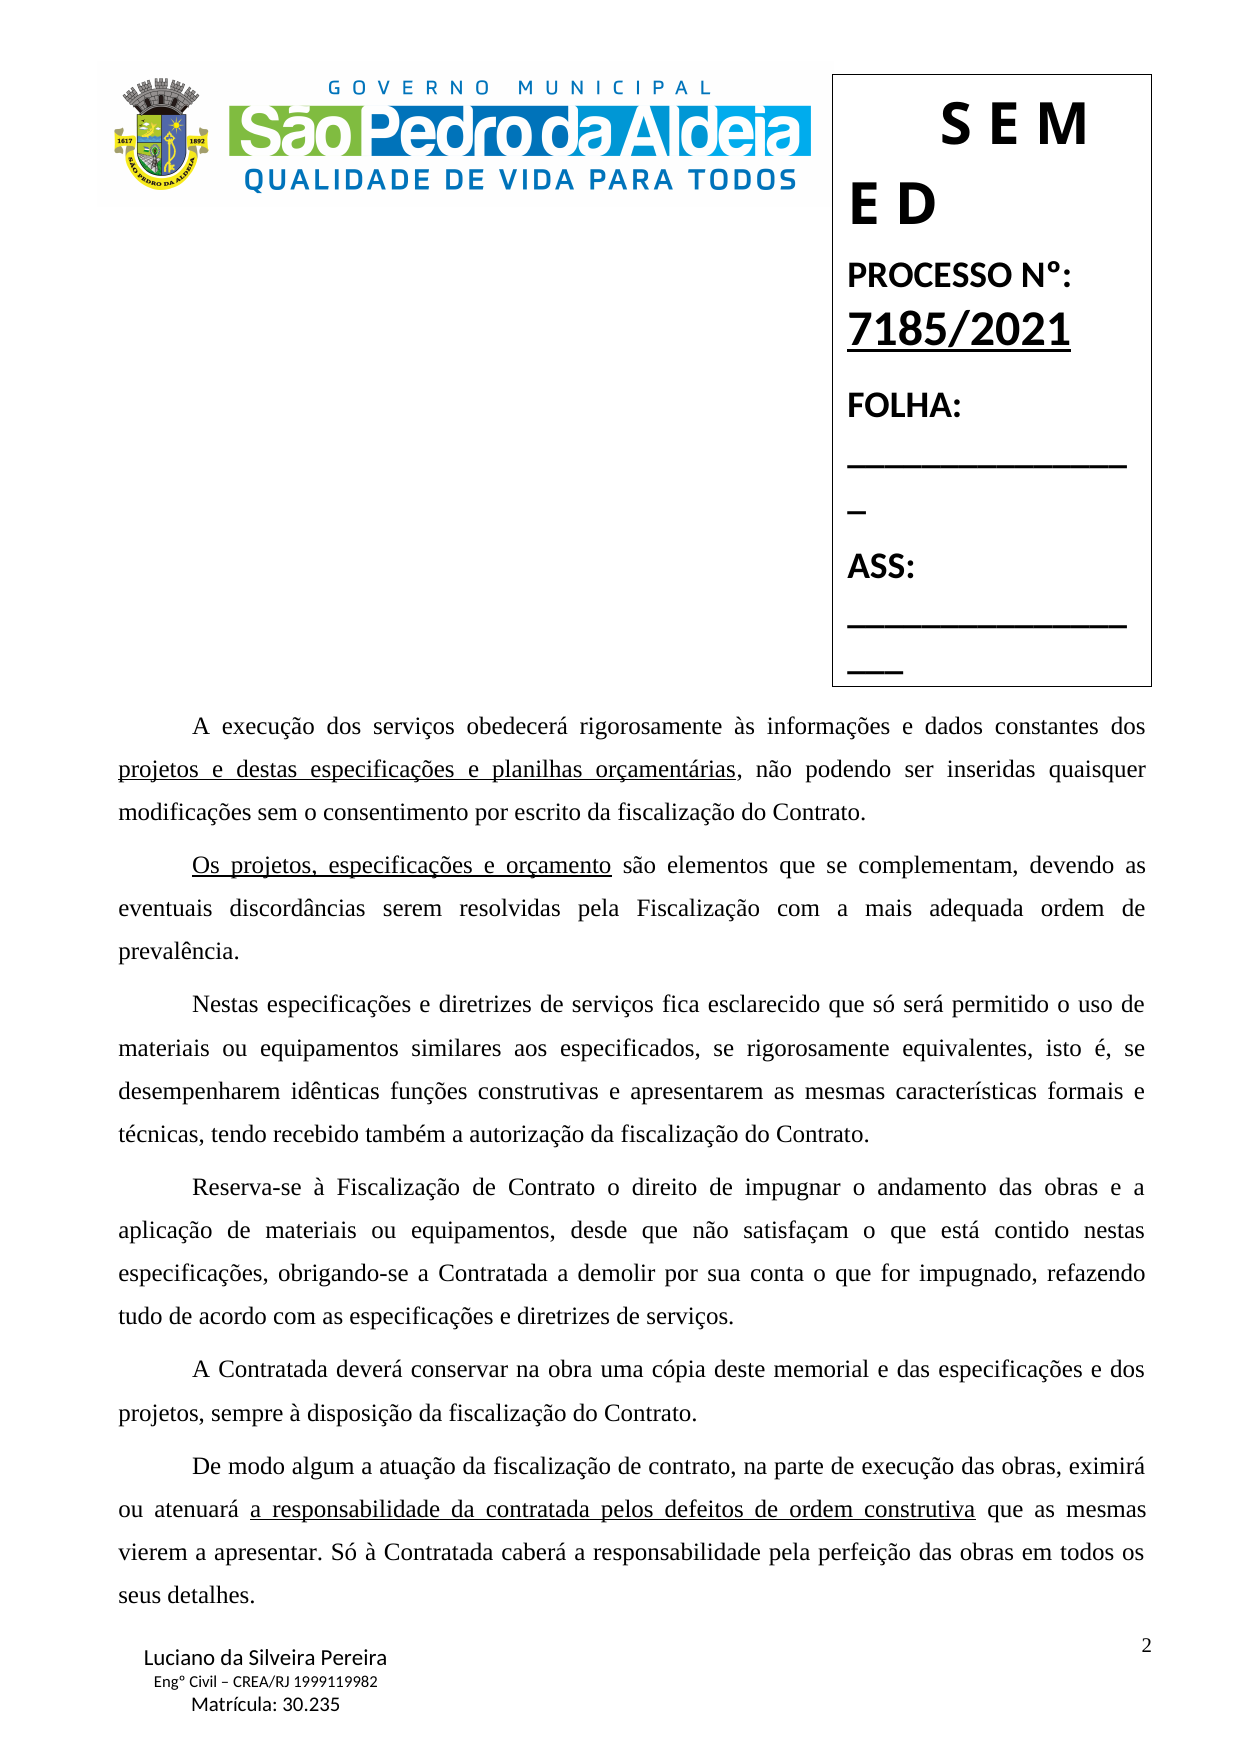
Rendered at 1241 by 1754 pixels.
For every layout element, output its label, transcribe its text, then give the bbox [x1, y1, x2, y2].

text A execução dos serviços obedecerá rigorosamente às informações e dados constantes dos projetos e destas especificações e planilhas orçamentárias, não podendo ser inseridas quaisquer modificações sem o consentimento por escrito da fiscalização do Contrato. [118, 711, 1147, 826]
text Reserva-se à Fiscalização de Contrato o direito de impugnar o andamento das obras e a aplicação de materiais ou equipamentos, desde que não satisfaçam o que está contido nestas especificações, obrigando-se a Contratada a demolir por sua conta o que for impugnado, refazendo tudo de acordo com as especificações e diretrizes de serviços. [118, 1172, 1147, 1330]
text A Contratada deverá conservar na obra uma cópia deste memorial e das especificações e dos projetos, sempre à disposição da fiscalização do Contrato. [118, 1354, 1147, 1426]
text Os projetos, especificações e orçamento são elementos que se complementam, devendo as eventuais discordâncias serem resolvidas pela Fiscalização com a mais adequada ordem de prevalência. [118, 850, 1147, 965]
picture [96, 61, 835, 207]
text Nestas especificações e diretrizes de serviços fica esclarecido que só será permitido o uso de materiais ou equipamentos similares aos especificados, se rigorosamente equivalentes, isto é, se desempenharem idênticas funções construtivas e apresentarem as mesmas características formais e técnicas, tendo recebido também a autorização da fiscalização do Contrato. [118, 989, 1147, 1148]
text De modo algum a atuação da fiscalização de contrato, na parte de execução das obras, eximirá ou atenuará a responsabilidade da contratada pelos defeitos de ordem construtiva que as mesmas vierem a apresentar. Só à Contratada caberá a responsabilidade pela perfeição das obras em todos os seus detalhes. [118, 1451, 1147, 1609]
